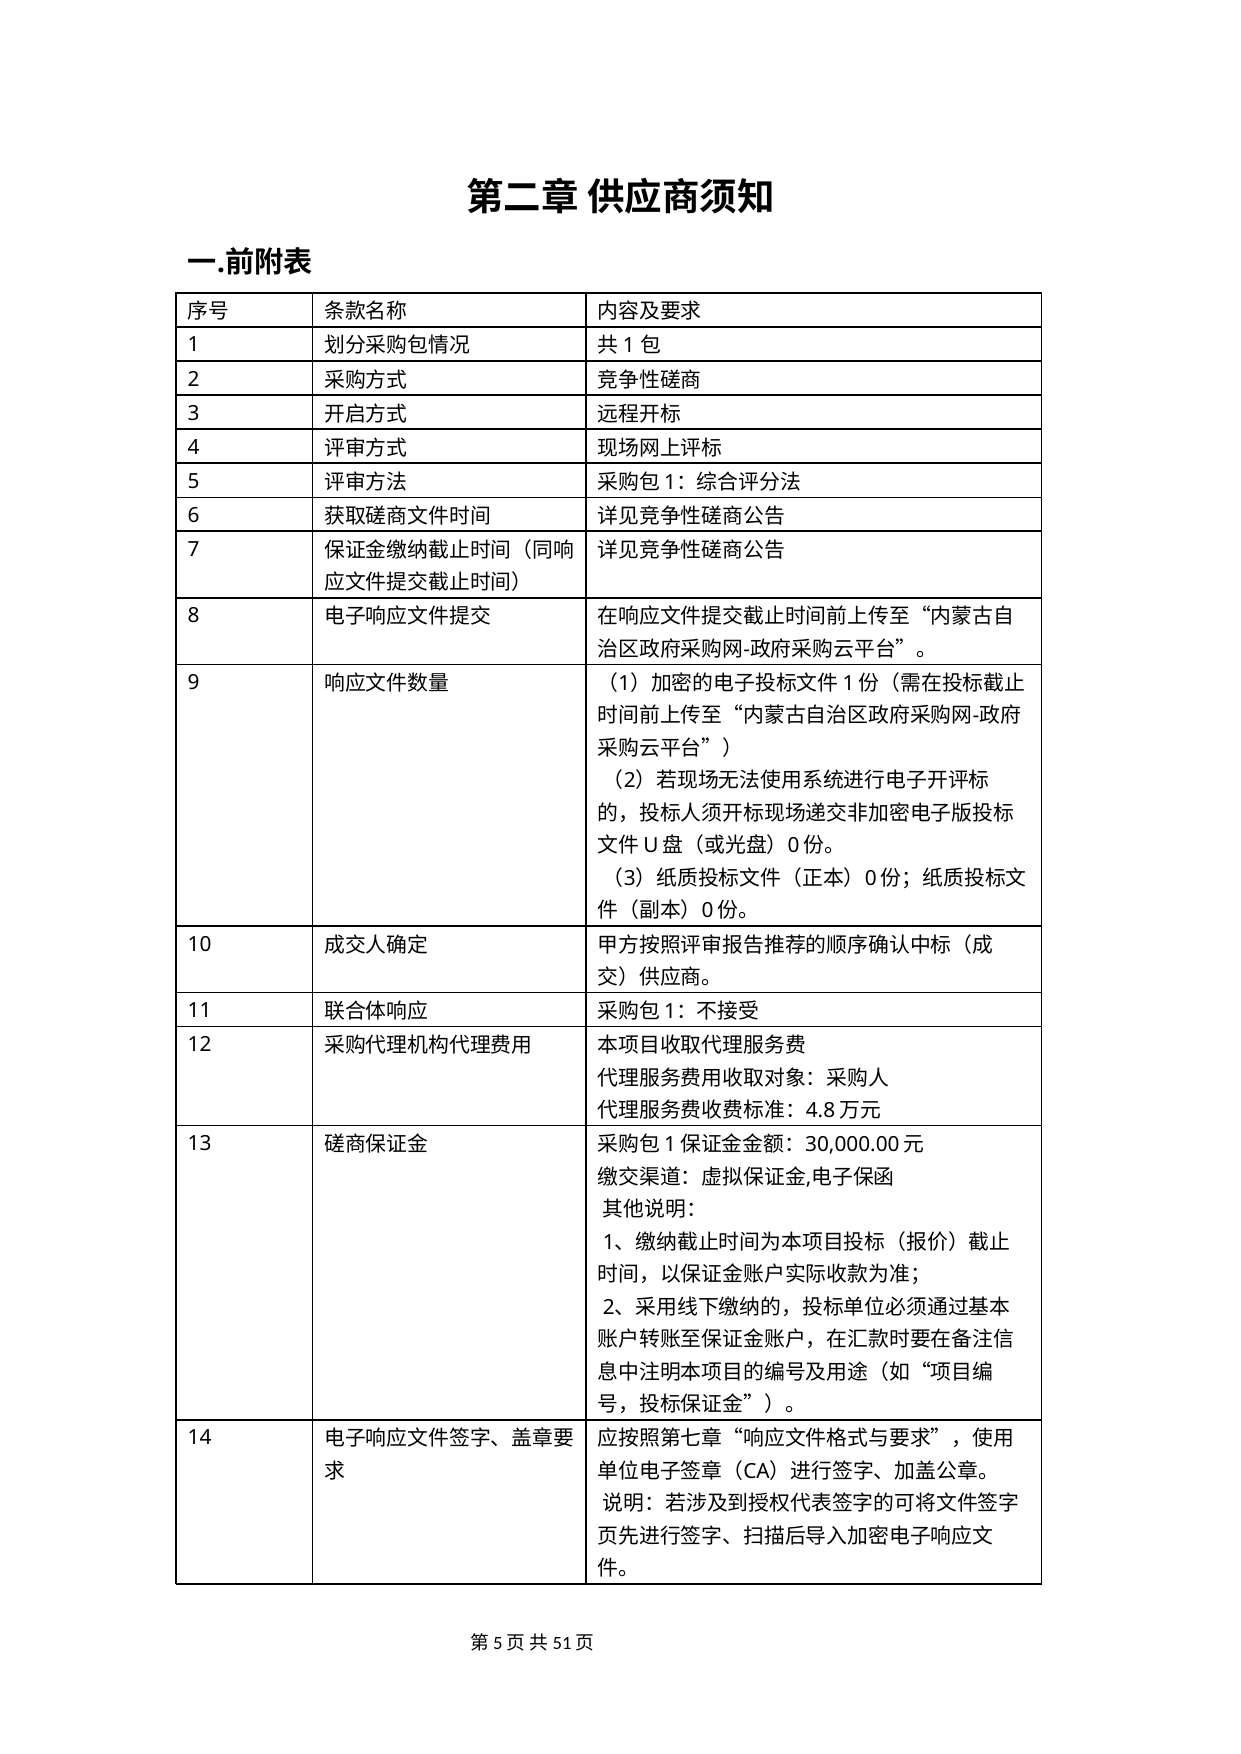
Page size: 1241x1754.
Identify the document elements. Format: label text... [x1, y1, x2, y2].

table_header 条款名称 [313, 294, 585, 326]
text 第二章 供应商须知 [187, 162, 1053, 227]
table_cell 成交人确定 [313, 927, 585, 992]
table_cell 1 [177, 328, 312, 360]
table_cell 评审方法 [313, 464, 585, 496]
table_cell 7 [177, 532, 312, 597]
table_cell 竞争性磋商 [587, 362, 1041, 394]
table_cell 响应文件数量 [313, 665, 585, 925]
table_cell 在响应文件提交截止时间前上传至“内蒙古自治区政府采购网-政府采购云平台”。 [587, 599, 1041, 663]
table_cell 本项目收取代理服务费 代理服务费用收取对象：采购人 代理服务费收费标准：4.8万元 [587, 1027, 1041, 1125]
table_cell 采购包1：不接受 [587, 993, 1041, 1026]
table_cell 保证金缴纳截止时间（同响应文件提交截止时间） [313, 532, 585, 597]
table_cell 甲方按照评审报告推荐的顺序确认中标（成交）供应商。 [587, 927, 1041, 992]
table_cell 10 [177, 927, 312, 992]
table_cell 开启方式 [313, 396, 585, 428]
table_header 内容及要求 [587, 294, 1041, 326]
table_cell 11 [177, 993, 312, 1026]
text 一.前附表 [187, 227, 1053, 292]
table_header 序号 [177, 294, 312, 326]
table_cell 6 [177, 498, 312, 530]
table_cell 评审方式 [313, 430, 585, 462]
table_cell 电子响应文件签字、盖章要求 [313, 1421, 585, 1583]
table_cell 3 [177, 396, 312, 428]
table_cell 联合体响应 [313, 993, 585, 1026]
table_cell 详见竞争性磋商公告 [587, 498, 1041, 530]
table_cell 现场网上评标 [587, 430, 1041, 462]
table_cell 获取磋商文件时间 [313, 498, 585, 530]
table_cell 划分采购包情况 [313, 328, 585, 360]
table_cell 详见竞争性磋商公告 [587, 532, 1041, 597]
table_cell 采购包1：综合评分法 [587, 464, 1041, 496]
table_cell 磋商保证金 [313, 1126, 585, 1419]
table_cell 2 [177, 362, 312, 394]
table_cell 5 [177, 464, 312, 496]
table_cell 采购包1保证金金额：30,000.00元 缴交渠道：虚拟保证金,电子保函 其他说明： 1、缴纳截止时间为本项目投标（报价）截止时间，以保证金账户实际收款为准； 2、采用线下缴纳的，投标单位必须通过基本账户转账至保证金账户，在汇款时要在备注信息中注明本项目的编号及用途（如“项目编号，投标保证金”）。 [587, 1126, 1041, 1419]
table_cell 采购代理机构代理费用 [313, 1027, 585, 1125]
table_cell 14 [177, 1421, 312, 1583]
table_cell 采购方式 [313, 362, 585, 394]
table_cell 12 [177, 1027, 312, 1125]
table_cell 9 [177, 665, 312, 925]
table_cell 远程开标 [587, 396, 1041, 428]
table_cell 应按照第七章“响应文件格式与要求”，使用单位电子签章（CA）进行签字、加盖公章。 说明：若涉及到授权代表签字的可将文件签字页先进行签字、扫描后导入加密电子响应文件。 [587, 1421, 1041, 1583]
table_cell （1）加密的电子投标文件1份（需在投标截止时间前上传至“内蒙古自治区政府采购网-政府采购云平台”） （2）若现场无法使用系统进行电子开评标的，投标人须开标现场递交非加密电子版投标文件U盘（或光盘）0份。 （3）纸质投标文件（正本）0份；纸质投标文件（副本）0份。 [587, 665, 1041, 925]
table_cell 4 [177, 430, 312, 462]
table_cell 8 [177, 599, 312, 663]
table_cell 13 [177, 1126, 312, 1419]
table_cell 共 1 包 [587, 328, 1041, 360]
table_cell 电子响应文件提交 [313, 599, 585, 663]
